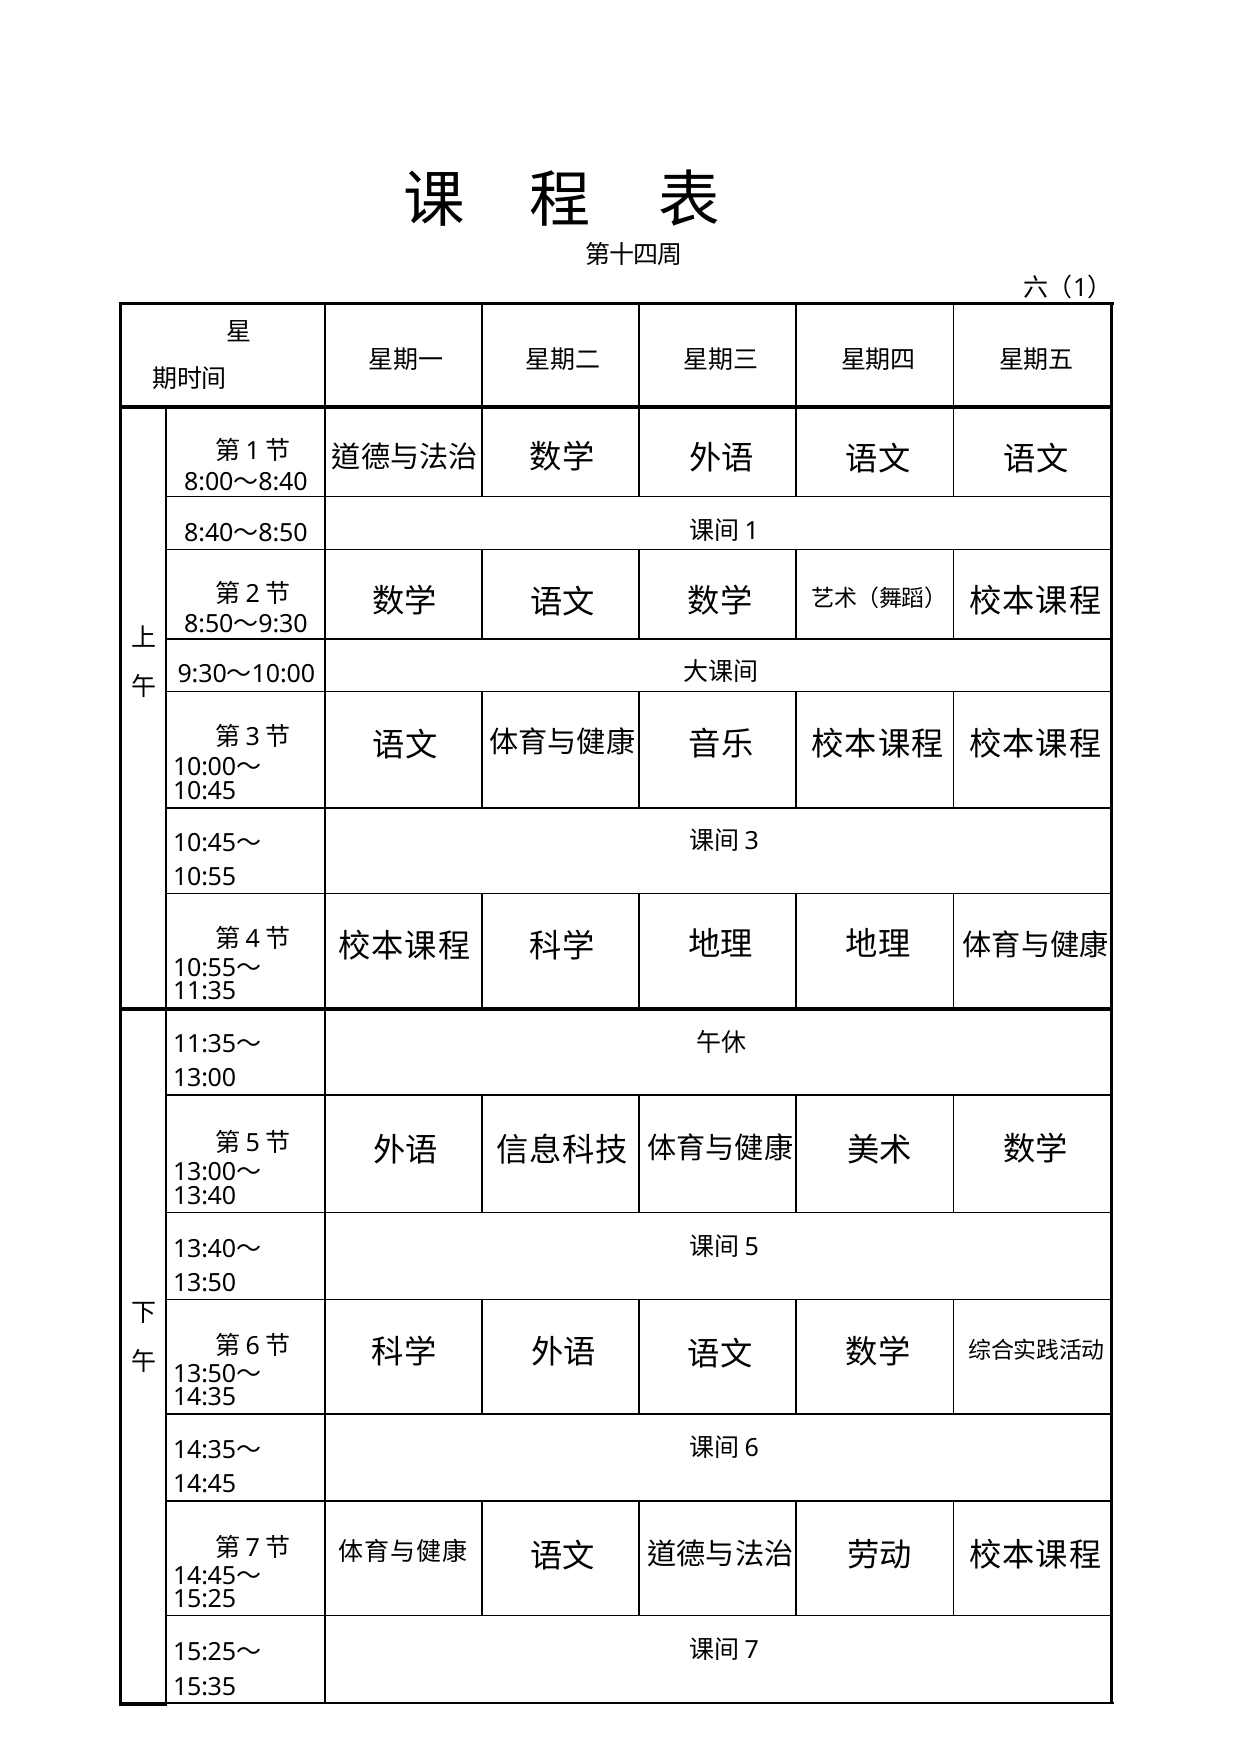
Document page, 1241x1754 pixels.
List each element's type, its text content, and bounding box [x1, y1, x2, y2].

table_cell 体育与健康 [954, 894, 1110, 1007]
table_cell 音乐 [640, 692, 795, 807]
table_header 星期时间 [122, 305, 324, 405]
table_cell 科学 [483, 894, 638, 1007]
table_cell 15:25～15:35 [167, 1616, 324, 1702]
table_cell 第5节 13:00～13:40 [167, 1096, 324, 1212]
table_cell 语文 [483, 1502, 638, 1614]
table_cell 第2节 8:50～9:30 [167, 550, 324, 638]
table_cell 课间3 [326, 809, 1110, 893]
table_cell 语文 [483, 550, 638, 638]
table_cell 第6节 13:50～14:35 [167, 1300, 324, 1413]
table_cell 校本课程 [797, 692, 953, 807]
table_header 星期三 [640, 305, 795, 405]
table_cell 数学 [483, 409, 638, 496]
table_cell 科学 [326, 1300, 481, 1413]
text 课 程 表 [403, 159, 1116, 237]
table_cell 综合实践活动 [954, 1300, 1110, 1413]
table_cell 课间6 [326, 1415, 1110, 1500]
table_cell 第3节 10:00～10:45 [167, 692, 324, 807]
table_cell 11:35～13:00 [167, 1011, 324, 1094]
table_cell 数学 [640, 550, 795, 638]
table_header 星期五 [954, 305, 1110, 405]
text 第十四周 [585, 237, 1116, 271]
table_cell 大课间 [326, 640, 1110, 691]
table_header 星期二 [483, 305, 638, 405]
table_cell 数学 [954, 1096, 1110, 1212]
table_cell 校本课程 [954, 1502, 1110, 1614]
table_cell 校本课程 [954, 550, 1110, 638]
table_cell 第7节 14:45～15:25 [167, 1502, 324, 1614]
table_header 星期四 [797, 305, 953, 405]
table_cell 艺术（舞蹈） [797, 550, 953, 638]
table_cell 午休 [326, 1011, 1110, 1094]
table_cell 体育与健康 [326, 1502, 481, 1614]
table_cell 地理 [797, 894, 953, 1007]
table_cell 语文 [640, 1300, 795, 1413]
text 六（1） [120, 275, 1112, 302]
table_cell 第4节 10:55～11:35 [167, 894, 324, 1007]
table_cell 下 午 [122, 1011, 165, 1702]
table_cell 第1节 8:00～8:40 [167, 409, 324, 496]
table_header 星期一 [326, 305, 481, 405]
table_cell 外语 [640, 409, 795, 496]
table_cell 校本课程 [954, 692, 1110, 807]
table_cell 课间1 [326, 497, 1110, 548]
table_cell 信息科技 [483, 1096, 638, 1212]
table_cell 语文 [326, 692, 481, 807]
table_cell 13:40～13:50 [167, 1213, 324, 1298]
table_cell 上 午 [122, 409, 165, 1007]
table_cell 体育与健康 [483, 692, 638, 807]
table_cell 体育与健康 [640, 1096, 795, 1212]
table_cell 劳动 [797, 1502, 953, 1614]
table_cell 外语 [483, 1300, 638, 1413]
table_cell 数学 [797, 1300, 953, 1413]
table_cell 9:30～10:00 [167, 640, 324, 691]
table_cell 外语 [326, 1096, 481, 1212]
table_cell 美术 [797, 1096, 953, 1212]
table_cell 道德与法治 [326, 409, 481, 496]
table_cell 8:40～8:50 [167, 497, 324, 548]
table_cell 10:45～10:55 [167, 809, 324, 893]
table_cell 14:35～14:45 [167, 1415, 324, 1500]
table_cell 语文 [797, 409, 953, 496]
table_cell 数学 [326, 550, 481, 638]
table_cell 语文 [954, 409, 1110, 496]
table_cell 校本课程 [326, 894, 481, 1007]
table_cell 地理 [640, 894, 795, 1007]
table_cell 道德与法治 [640, 1502, 795, 1614]
table_cell 课间7 [326, 1616, 1110, 1702]
table_cell 课间5 [326, 1213, 1110, 1298]
